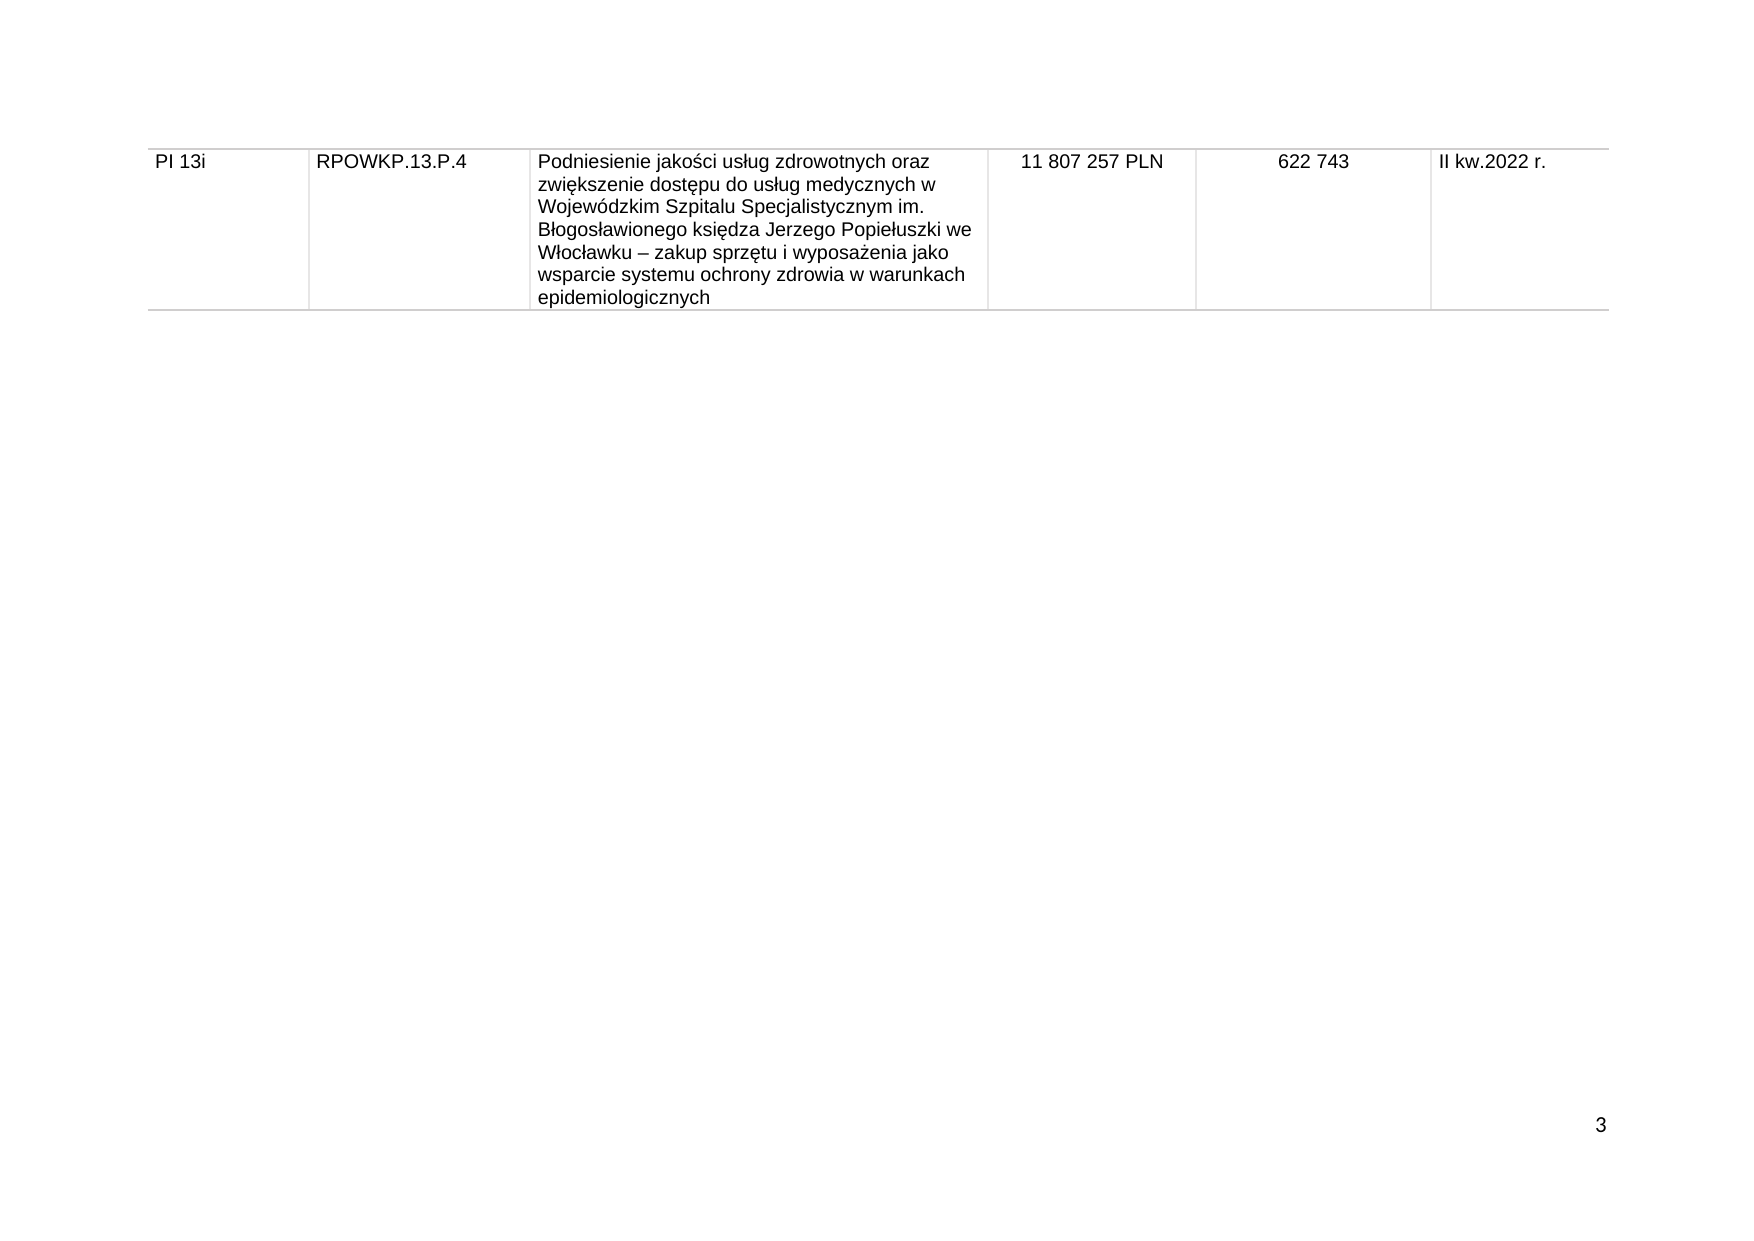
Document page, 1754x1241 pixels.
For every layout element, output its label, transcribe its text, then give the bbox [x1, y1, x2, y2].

table_cell Podniesienie jakości usług zdrowotnych oraz zwiększenie dostępu do usług medycznych w Wojewódzkim Szpitalu Specjalistycznym im. Błogosławionego księdza Jerzego Popiełuszki we Włocławku – zakup sprzętu i wyposażenia jako wsparcie systemu ochrony zdrowia w warunkach epidemiologicznych [531, 150, 987, 309]
table_cell RPOWKP.13.P.4 [310, 150, 529, 309]
table_cell PI 13i [148, 150, 308, 309]
table_cell II kw.2022 r. [1432, 150, 1608, 309]
table_cell 622 743 [1197, 150, 1430, 309]
table_cell 11 807 257 PLN [989, 150, 1195, 309]
